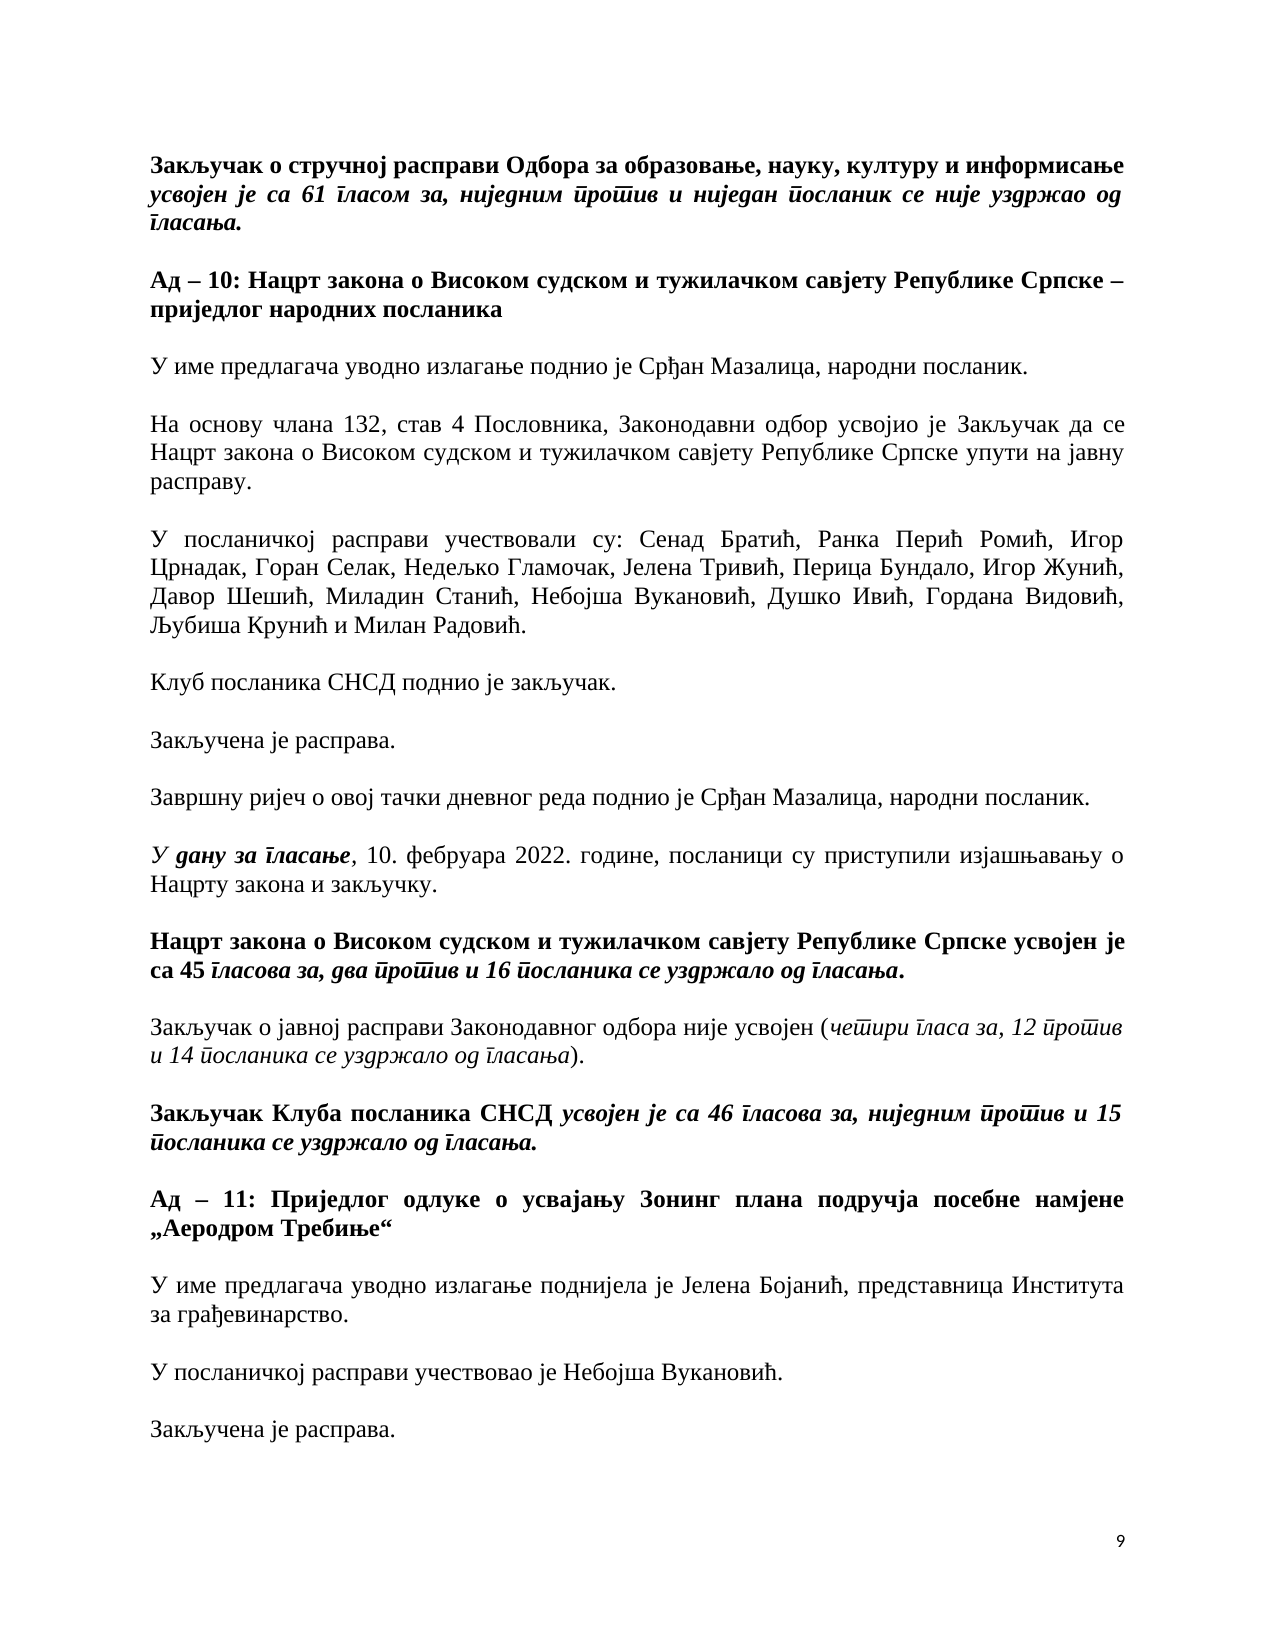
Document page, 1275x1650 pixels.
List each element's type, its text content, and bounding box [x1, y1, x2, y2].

text Ад – 10: Нацрт закона о Високом судском и тужилачком савјету Републике Српске – приједлог народних посланика [150, 265, 1125, 322]
text Закључак о стручној расправи Одбора за образовање, науку, културу и информисање усвојен је са 61 гласом за, ниједним против и ниједан посланик се није уздржао од гласања. [150, 150, 1125, 236]
text У посланичкој расправи учествовао је Небојша Вукановић. [150, 1357, 1125, 1386]
text Нацрт закона о Високом судском и тужилачком савјету Републике Српске усвојен је са 45 гласова за, два против и 16 посланика се уздржало од гласања. [150, 926, 1125, 984]
text Закључена је расправа. [150, 1414, 1125, 1443]
text У дану за гласање, 10. фебруара 2022. године, посланици су приступили изјашњавању о Нацрту закона и закључку. [150, 840, 1125, 897]
text У посланичкој расправи учествовали су: Сенад Братић, Ранка Перић Ромић, Игор Црнадак, Горан Селак, Недељко Гламочак, Јелена Тривић, Перица Бундало, Игор Жунић, Давор Шешић, Миладин Станић, Небојша Вукановић, Душко Ивић, Гордана Видовић, Љубиша Крунић и Милан Радовић. [150, 524, 1125, 639]
text Клуб посланика СНСД поднио је закључак. [150, 667, 1125, 696]
text У име предлагача уводно излагање поднио је Срђан Мазалица, народни посланик. [150, 351, 1125, 380]
text Закључак о јавној расправи Законодавног одбора није усвојен (четири гласа за, 12 против и 14 посланика се уздржало од гласања). [150, 1012, 1125, 1069]
text На основу члана 132, став 4 Пословника, Законодавни одбор усвојио је Закључак да се Нацрт закона о Високом судском и тужилачком савјету Републике Српске упути на јавну расправу. [150, 409, 1125, 495]
text Закључена је расправа. [150, 725, 1125, 754]
text Закључак Клуба посланика СНСД усвојен је са 46 гласова за, ниједним против и 15 посланика се уздржало од гласања. [150, 1098, 1125, 1156]
text Ад – 11: Приједлог одлуке о усвајању Зонинг плана подручја посебне намјене „Аеродром Требиње“ [150, 1184, 1125, 1242]
text У име предлагача уводно излагање поднијела је Јелена Бојанић, представница Института за грађевинарство. [150, 1271, 1125, 1328]
text Завршну ријеч о овој тачки дневног реда поднио је Срђан Мазалица, народни посланик. [150, 782, 1125, 811]
